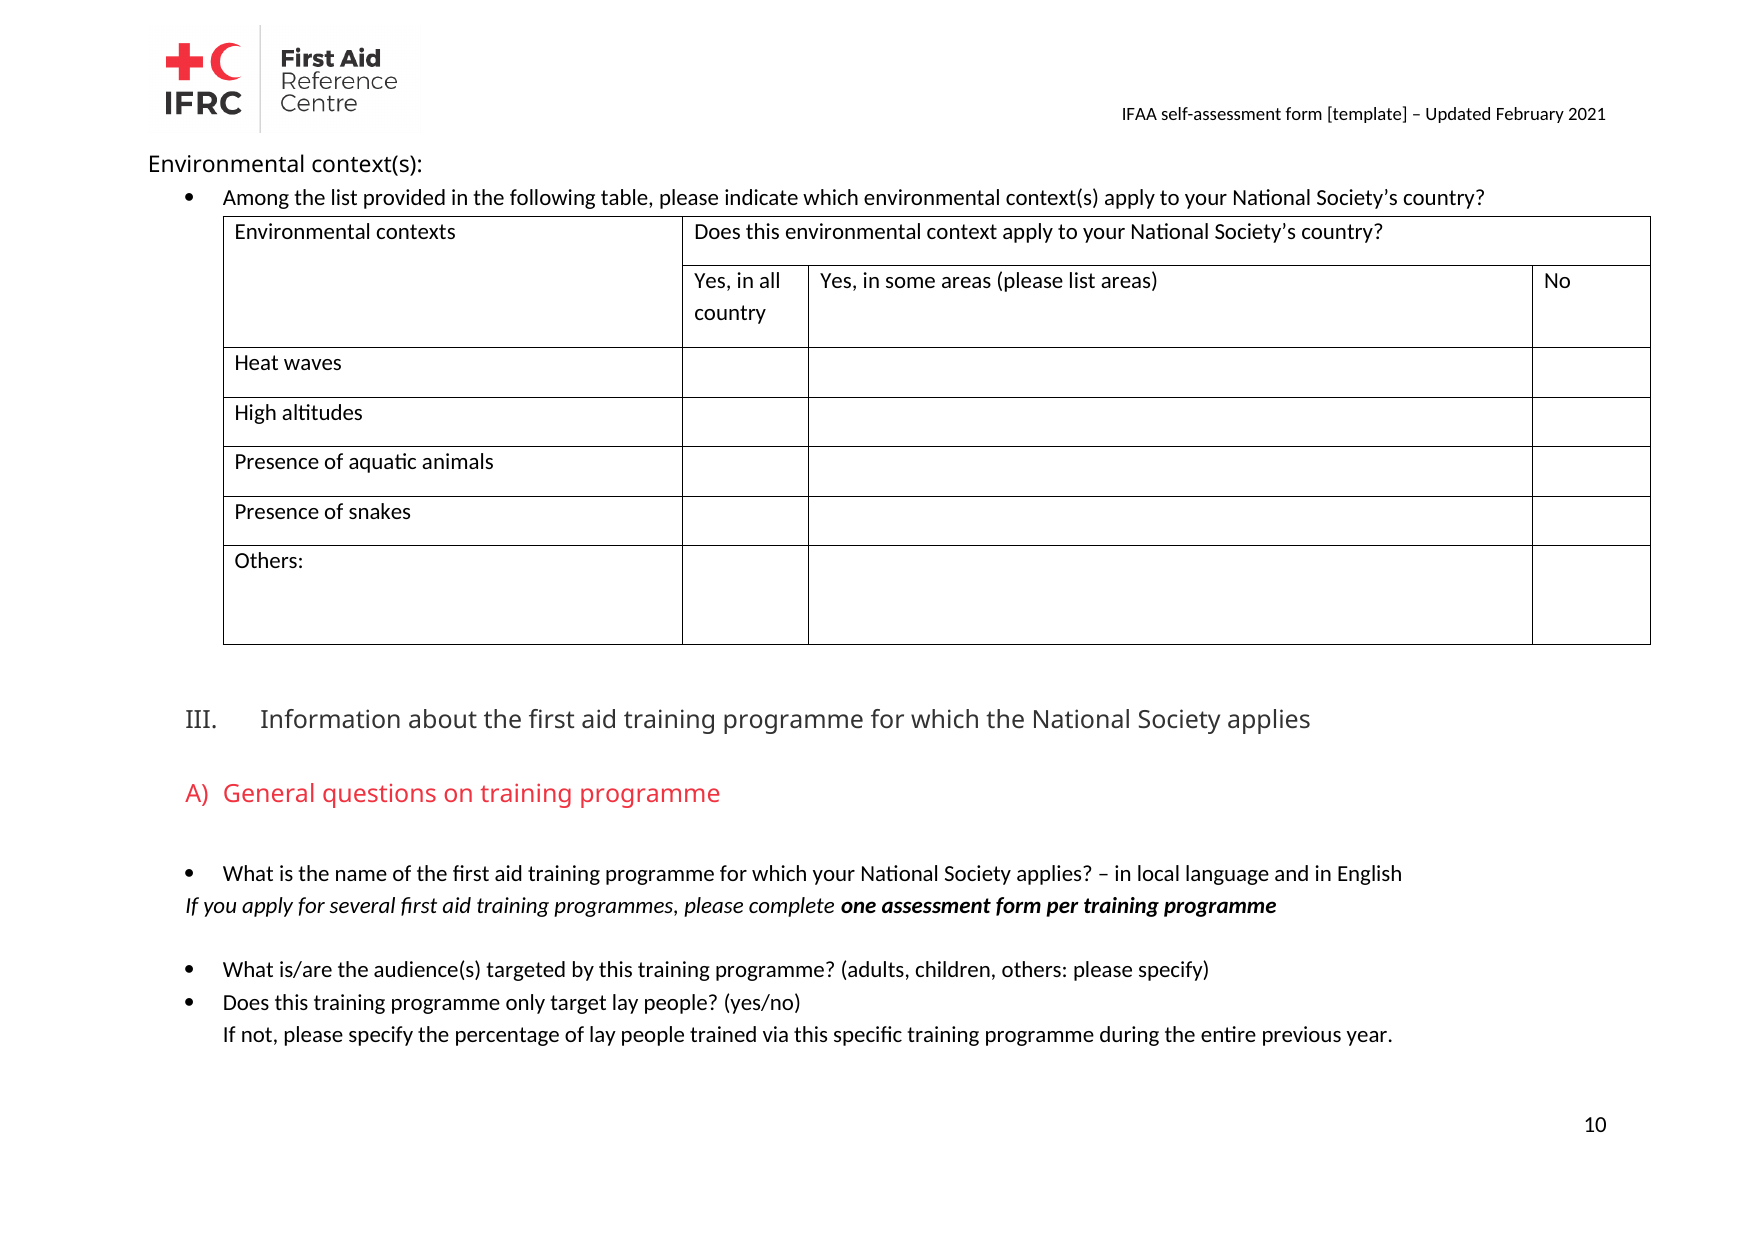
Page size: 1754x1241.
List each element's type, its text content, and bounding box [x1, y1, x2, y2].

table_cell [683, 447, 808, 496]
list Among the list provided in the following table, please indicate which environmental context(s) apply to your National Society’s country? [185, 183, 1606, 212]
table_cell [683, 497, 808, 545]
table_cell Others: [224, 546, 682, 644]
text Environmental context(s): [148, 148, 1606, 179]
list Does this training programme only target lay people? (yes/no) [185, 988, 1606, 1016]
subtitle General questions on training programme [185, 775, 1606, 809]
table_cell [683, 546, 808, 644]
table_cell Heat waves [224, 348, 682, 397]
table_cell [809, 398, 1532, 446]
table_cell No [1533, 266, 1650, 347]
text If you apply for several first aid training programmes, please complete one assessment form per training programme [185, 891, 1606, 919]
table_header Does this environmental context apply to your National Society’s country? [683, 217, 1650, 265]
table_cell High altitudes [224, 398, 682, 446]
table_cell [683, 348, 808, 397]
table_cell Yes, in some areas (please list areas) [809, 266, 1532, 347]
table_cell [809, 497, 1532, 545]
subtitle Information about the first aid training programme for which the National Society applies [185, 702, 1606, 736]
list If not, please specify the percentage of lay people trained via this specific training programme during the entire previous year. [223, 1020, 1606, 1048]
picture [147, 25, 421, 133]
table_cell Presence of snakes [224, 497, 682, 545]
table_cell [809, 447, 1532, 496]
table_cell [1533, 497, 1650, 545]
table_cell [1533, 447, 1650, 496]
list What is/are the audience(s) targeted by this training programme? (adults, children, others: please specify) [185, 955, 1606, 983]
table_header Environmental contexts [224, 217, 682, 347]
table_cell Yes, in all country [683, 266, 808, 347]
table_cell [1533, 348, 1650, 397]
table_cell [809, 348, 1532, 397]
list What is the name of the first aid training programme for which your National Society applies? – in local language and in English [185, 859, 1606, 887]
table_cell Presence of aquatic animals [224, 447, 682, 496]
table_cell [809, 546, 1532, 644]
table_cell [1533, 398, 1650, 446]
table_cell [1533, 546, 1650, 644]
table_cell [683, 398, 808, 446]
